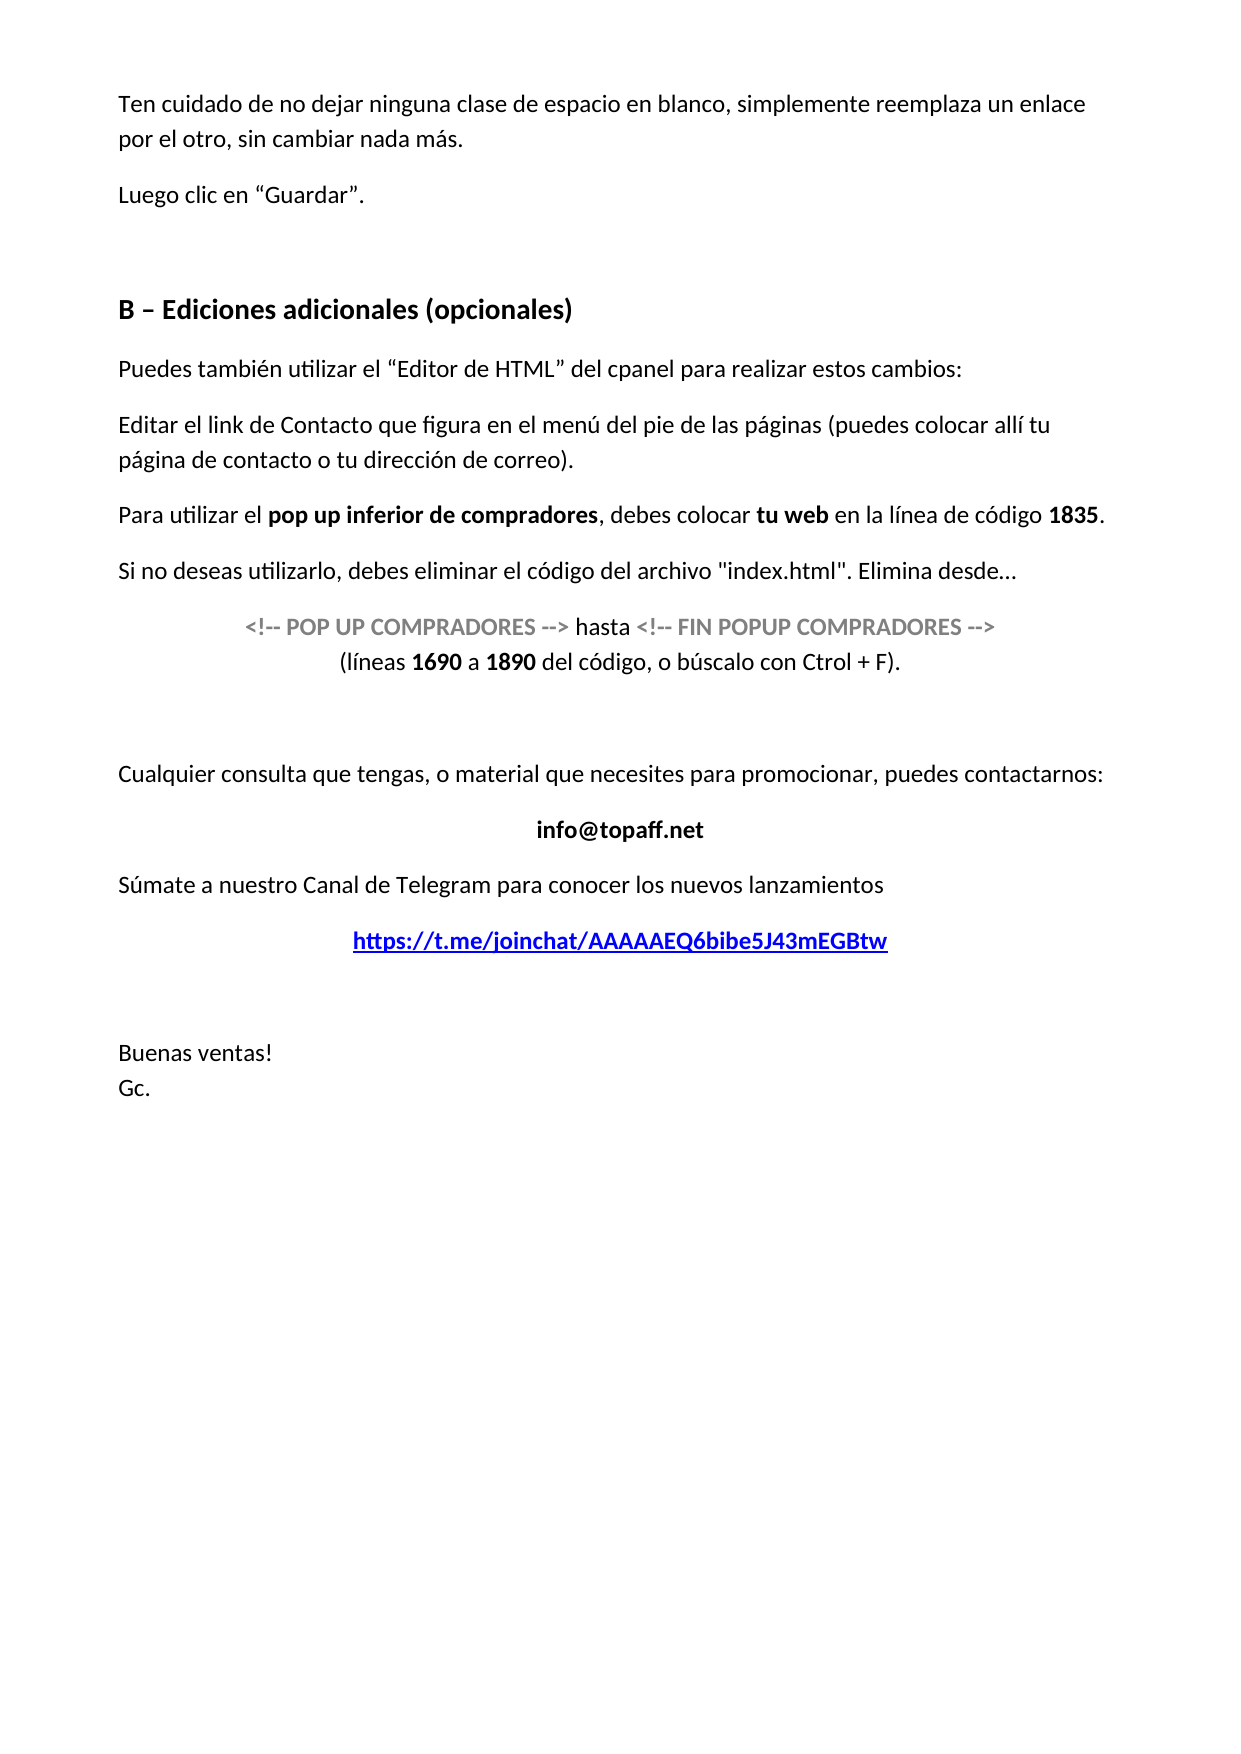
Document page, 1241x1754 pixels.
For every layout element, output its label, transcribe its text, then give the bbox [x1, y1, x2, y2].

text B – Ediciones adicionales (opcionales) [118, 291, 1122, 327]
text Puedes también utilizar el “Editor de HTML” del cpanel para realizar estos cambios: [118, 353, 1122, 383]
text Si no deseas utilizarlo, debes eliminar el código del archivo "index.html". Elimina desde… [118, 555, 1122, 586]
text https://t.me/joinchat/AAAAAEQ6bibe5J43mEGBtw [118, 925, 1122, 956]
text info@topaff.net [118, 814, 1122, 844]
text <!-- POP UP COMPRADORES --> hasta <!-- FIN POPUP COMPRADORES --> (líneas 1690 a 1890 del código, o búscalo con Ctrol + F). [118, 611, 1122, 677]
text Súmate a nuestro Canal de Telegram para conocer los nuevos lanzamientos [118, 869, 1122, 900]
text Editar el link de Contacto que figura en el menú del pie de las páginas (puedes colocar allí tu página de contacto o tu dirección de correo). [118, 409, 1122, 474]
text Ten cuidado de no dejar ninguna clase de espacio en blanco, simplemente reemplaza un enlace por el otro, sin cambiar nada más. [118, 89, 1122, 154]
text Luego clic en “Guardar”. [118, 179, 1122, 210]
text Buenas ventas! Gc. [118, 1037, 1122, 1103]
text Para utilizar el pop up inferior de compradores, debes colocar tu web en la línea de código 1835. [118, 499, 1122, 530]
text Cualquier consulta que tengas, o material que necesites para promocionar, puedes contactarnos: [118, 758, 1122, 788]
